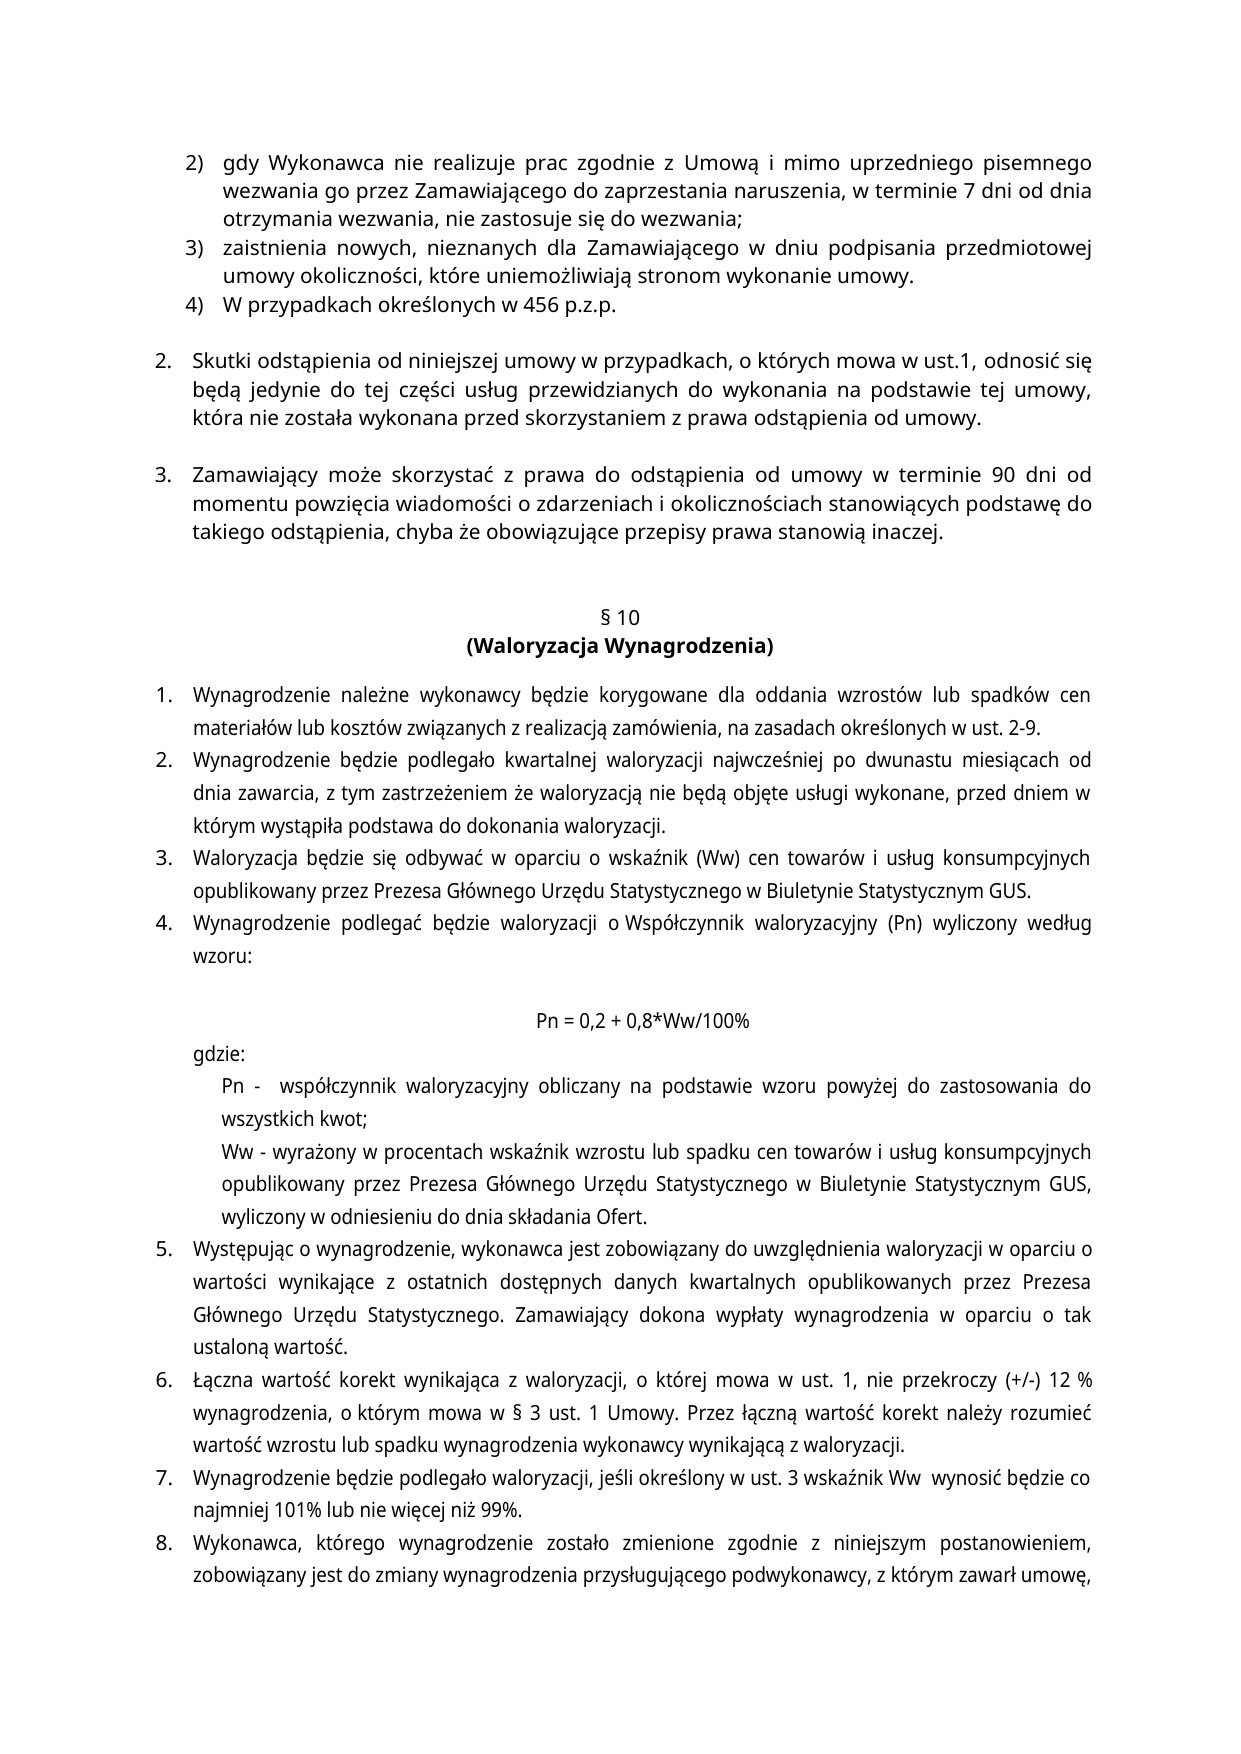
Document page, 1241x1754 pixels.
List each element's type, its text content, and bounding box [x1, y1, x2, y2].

list Występując o wynagrodzenie, wykonawca jest zobowiązany do uwzględnienia waloryzacji w oparciu o wartości wynikające z ostatnich dostępnych danych kwartalnych opublikowanych przez Prezesa Głównego Urzędu Statystycznego. Zamawiający dokona wypłaty wynagrodzenia w oparciu o tak ustaloną wartość. [155, 1234, 1093, 1361]
list Waloryzacja będzie się odbywać w oparciu o wskaźnik (Ww) cen towarów i usług konsumpcyjnych opublikowany przez Prezesa Głównego Urzędu Statystycznego w Biuletynie Statystycznym GUS. [155, 843, 1093, 904]
list Wynagrodzenie podlegać będzie waloryzacji o Współczynnik waloryzacyjny (Pn) wyliczony według wzoru: [155, 908, 1093, 969]
list Wynagrodzenie należne wykonawcy będzie korygowane dla oddania wzrostów lub spadków cen materiałów lub kosztów związanych z realizacją zamówienia, na zasadach określonych w ust. 2-9. [155, 680, 1093, 741]
text Ww - wyrażony w procentach wskaźnik wzrostu lub spadku cen towarów i usług konsumpcyjnych opublikowany przez Prezesa Głównego Urzędu Statystycznego w Biuletynie Statystycznym GUS, wyliczony w odniesieniu do dnia składania Ofert. [221, 1137, 1093, 1230]
text gdzie: [193, 1039, 1093, 1067]
list Łączna wartość korekt wynikająca z waloryzacji, o której mowa w ust. 1, nie przekroczy (+/-) 12 % wynagrodzenia, o którym mowa w § 3 ust. 1 Umowy. Przez łączną wartość korekt należy rozumieć wartość wzrostu lub spadku wynagrodzenia wykonawcy wynikającą z waloryzacji. [155, 1365, 1093, 1459]
text Pn = 0,2 + 0,8*Ww/100% [193, 1006, 1093, 1035]
list gdy Wykonawca nie realizuje prac zgodnie z Umową i mimo uprzedniego pisemnego wezwania go przez Zamawiającego do zaprzestania naruszenia, w terminie 7 dni od dnia otrzymania wezwania, nie zastosuje się do wezwania; [185, 148, 1093, 233]
text § 10 [148, 603, 1093, 631]
list Zamawiający może skorzystać z prawa do odstąpienia od umowy w terminie 90 dni od momentu powzięcia wiadomości o zdarzeniach i okolicznościach stanowiących podstawę do takiego odstąpienia, chyba że obowiązujące przepisy prawa stanowią inaczej. [154, 460, 1093, 546]
list Skutki odstąpienia od niniejszej umowy w przypadkach, o których mowa w ust.1, odnosić się będą jedynie do tej części usług przewidzianych do wykonania na podstawie tej umowy, która nie została wykonana przed skorzystaniem z prawa odstąpienia od umowy. [154, 347, 1093, 432]
list Wynagrodzenie będzie podlegało kwartalnej waloryzacji najwcześniej po dwunastu miesiącach od dnia zawarcia, z tym zastrzeżeniem że waloryzacją nie będą objęte usługi wykonane, przed dniem w którym wystąpiła podstawa do dokonania waloryzacji. [155, 746, 1093, 839]
list zaistnienia nowych, nieznanych dla Zamawiającego w dniu podpisania przedmiotowej umowy okoliczności, które uniemożliwiają stronom wykonanie umowy. [185, 233, 1093, 290]
list Wynagrodzenie będzie podlegało waloryzacji, jeśli określony w ust. 3 wskaźnik Ww wynosić będzie co najmniej 101% lub nie więcej niż 99%. [155, 1463, 1093, 1524]
text Pn - współczynnik waloryzacyjny obliczany na podstawie wzoru powyżej do zastosowania do wszystkich kwot; [221, 1072, 1093, 1133]
list W przypadkach określonych w 456 p.z.p. [185, 290, 1093, 318]
text (Waloryzacja Wynagrodzenia) [148, 631, 1093, 659]
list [155, 1528, 1093, 1589]
